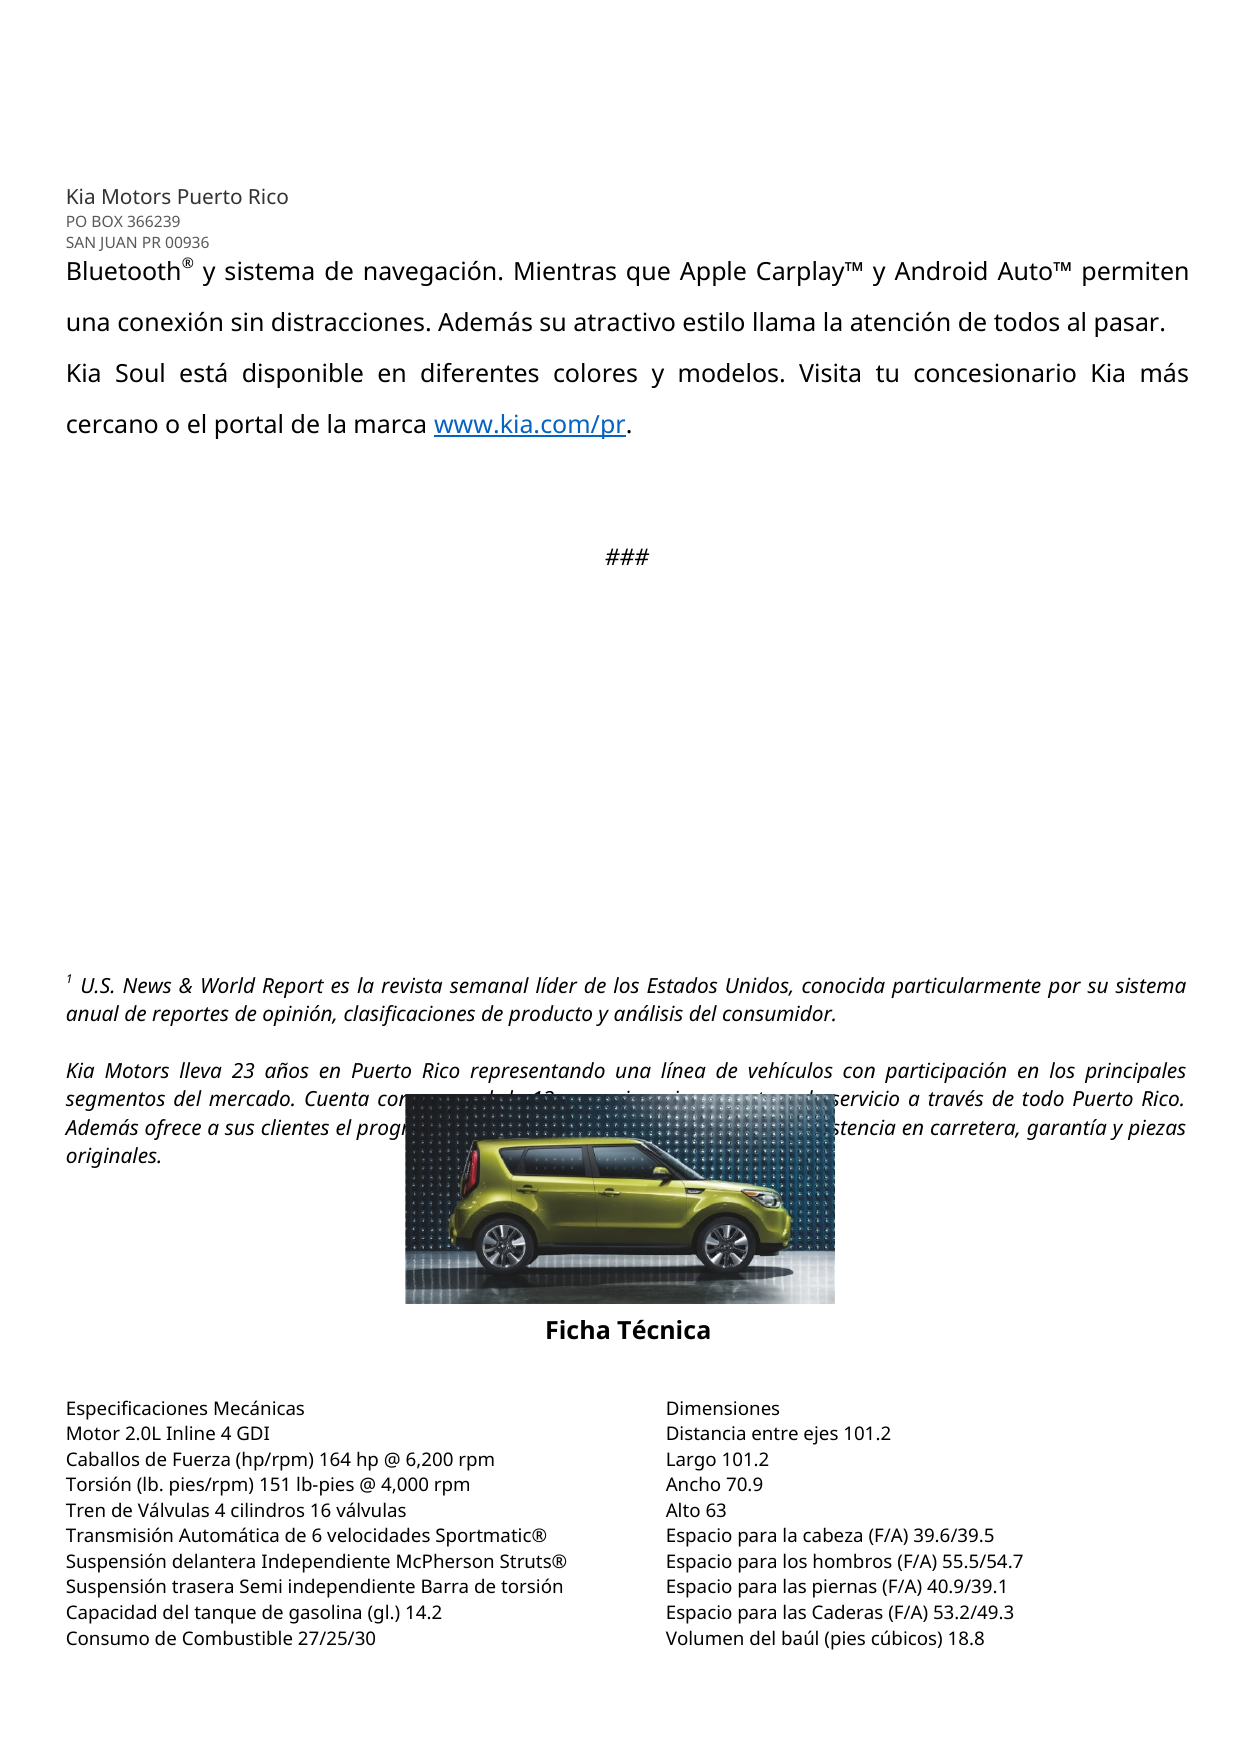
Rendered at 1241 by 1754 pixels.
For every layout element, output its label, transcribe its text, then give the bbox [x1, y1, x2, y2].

text Dimensiones [666, 1395, 1191, 1421]
text Largo 101.2 [666, 1446, 1191, 1472]
text Distancia entre ejes 101.2 [666, 1421, 1191, 1446]
text Motor 2.0L Inline 4 GDI [66, 1421, 591, 1446]
text Transmisión Automática de 6 velocidades Sportmatic® [66, 1523, 591, 1548]
text 1 U.S. News & World Report es la revista semanal líder de los Estados Unidos, conocida particularmente por su sistema anual de reportes de opinión, clasificaciones de producto y análisis del consumidor. [66, 971, 1191, 1028]
text Volumen del baúl (pies cúbicos) 18.8 [666, 1625, 1191, 1650]
text Consumo de Combustible 27/25/30 [66, 1625, 591, 1650]
text Ancho 70.9 [666, 1472, 1191, 1497]
text Caballos de Fuerza (hp/rpm) 164 hp @ 6,200 rpm [66, 1446, 591, 1472]
text Capacidad del tanque de gasolina (gl.) 14.2 [66, 1599, 591, 1625]
text Alto 63 [666, 1497, 1191, 1523]
picture [405, 1094, 835, 1304]
text Suspensión trasera Semi independiente Barra de torsión [66, 1574, 591, 1599]
text Suspensión delantera Independiente McPherson Struts® [66, 1548, 591, 1574]
text ### [66, 541, 1191, 573]
text Kia Soul está disponible en diferentes colores y modelos. Visita tu concesionario Kia más cercano o el portal de la marca www.kia.com/pr. [66, 355, 1191, 440]
text Tren de Válvulas 4 cilindros 16 válvulas [66, 1497, 591, 1523]
text Torsión (lb. pies/rpm) 151 lb-pies @ 4,000 rpm [66, 1472, 591, 1497]
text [66, 253, 1191, 338]
text Espacio para la cabeza (F/A) 39.6/39.5 [666, 1523, 1191, 1548]
text Especificaciones Mecánicas [66, 1395, 591, 1421]
text Ficha Técnica [66, 1313, 1191, 1347]
text Espacio para las Caderas (F/A) 53.2/49.3 [666, 1599, 1191, 1625]
text Espacio para los hombros (F/A) 55.5/54.7 [666, 1548, 1191, 1574]
text Kia Motors lleva 23 años en Puerto Rico representando una línea de vehículos con participación en los principales segmentos del mercado. Cuenta con una red de 13 concesionarios y centros de servicio a través de todo Puerto Rico. Además ofrece a sus clientes el programa Kia Contigo que incluye el servicio de asistencia en carretera, garantía y piezas originales. [66, 1056, 1191, 1170]
text Espacio para las piernas (F/A) 40.9/39.1 [666, 1574, 1191, 1599]
